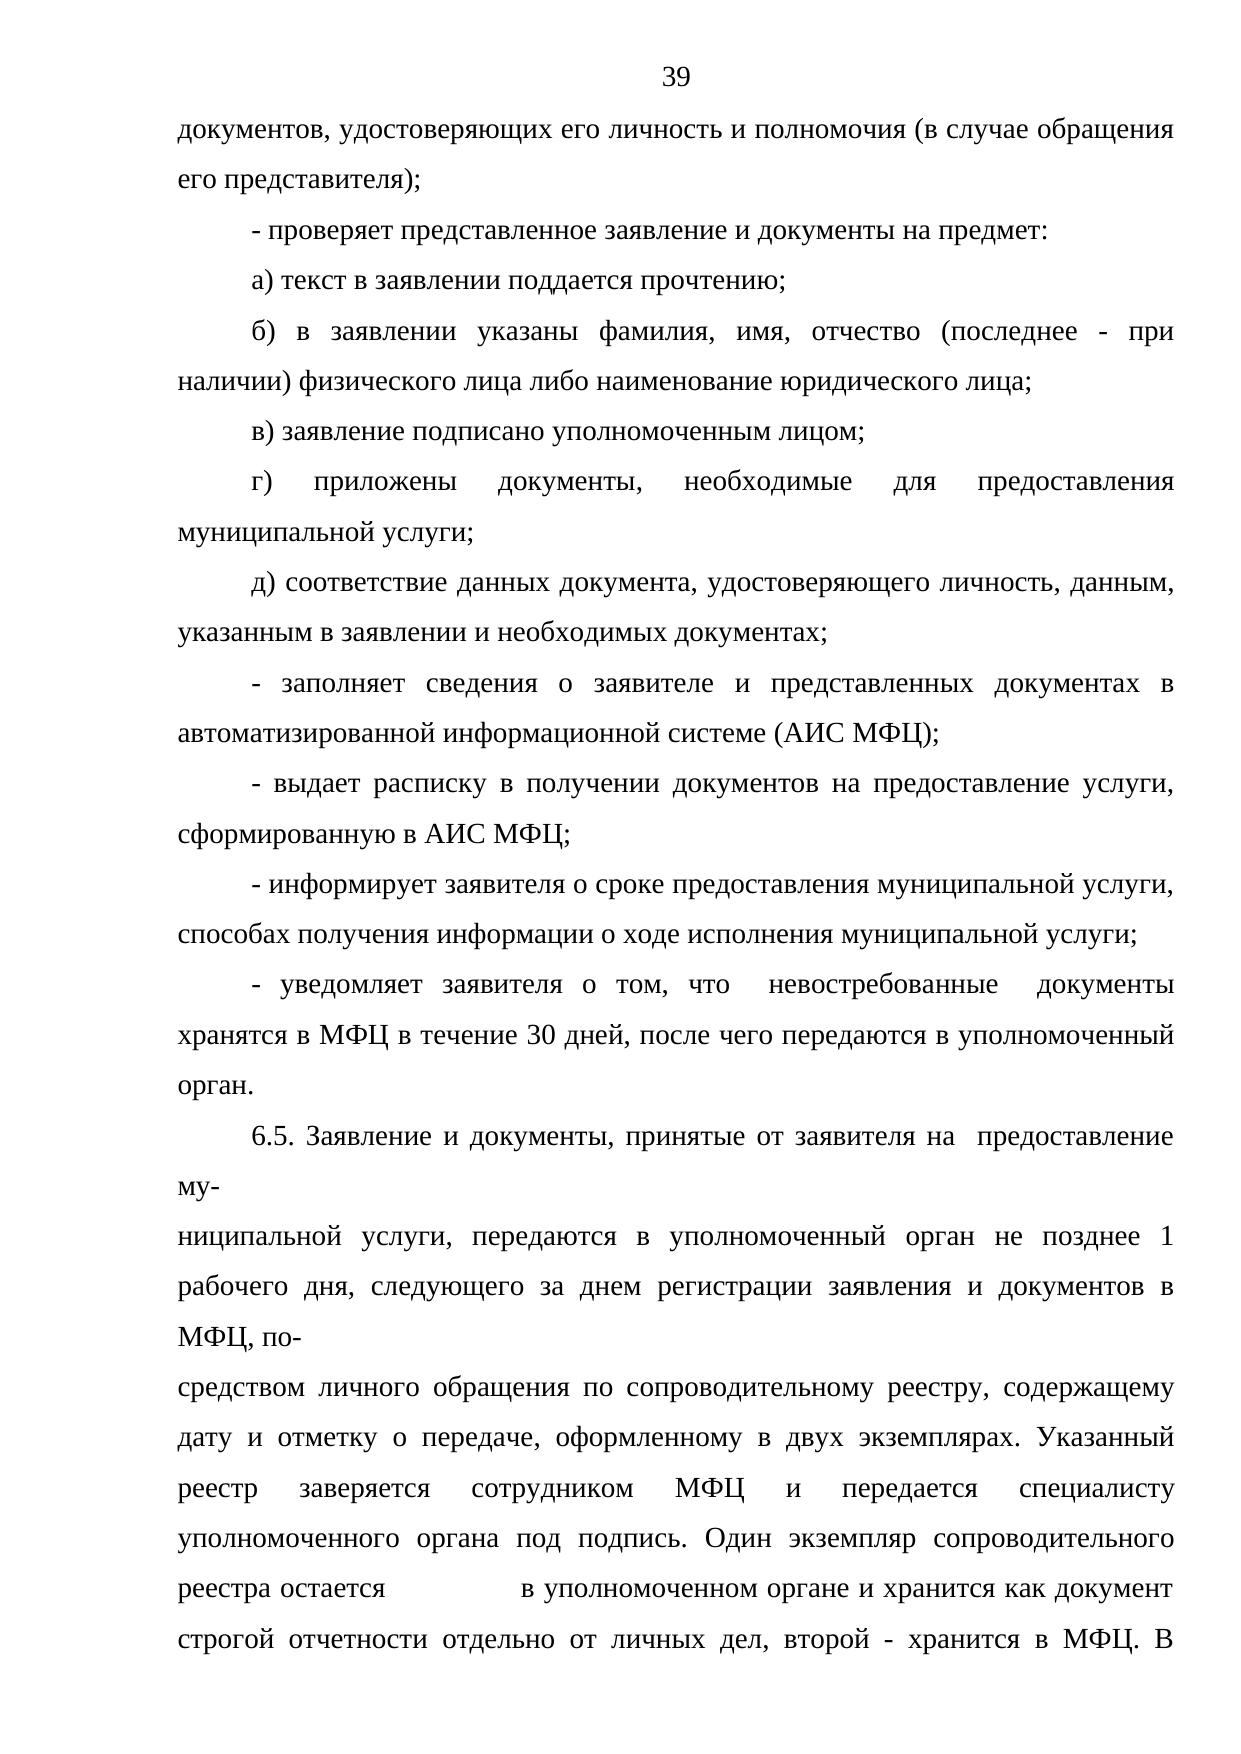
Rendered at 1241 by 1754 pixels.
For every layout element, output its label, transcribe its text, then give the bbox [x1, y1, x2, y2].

text - информирует заявителя о сроке предоставления муниципальной услуги, способах получения информации о ходе исполнения муниципальной услуги; [177, 866, 1175, 950]
text б) в заявлении указаны фамилия, имя, отчество (последнее - при наличии) физического лица либо наименование юридического лица; [177, 313, 1175, 396]
text г) приложены документы, необходимые для предоставления муниципальной услуги; [177, 463, 1175, 547]
text д) соответствие данных документа, удостоверяющего личность, данным, указанным в заявлении и необходимых документах; [177, 564, 1175, 648]
text - заполняет сведения о заявителе и представленных документах в автоматизированной информационной системе (АИС МФЦ); [177, 665, 1175, 749]
text ниципальной услуги, передаются в уполномоченный орган не позднее 1 рабочего дня, следующего за днем регистрации заявления и документов в МФЦ, по- [177, 1218, 1175, 1352]
text - уведомляет заявителя о том, что невостребованные документы хранятся в МФЦ в течение 30 дней, после чего передаются в уполномоченный орган. [177, 967, 1175, 1101]
text в) заявление подписано уполномоченным лицом; [177, 413, 1175, 447]
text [177, 1369, 1175, 1654]
text - проверяет представленное заявление и документы на предмет: [177, 212, 1175, 246]
text 6.5. Заявление и документы, принятые от заявителя на предоставление му- [177, 1118, 1175, 1201]
text - выдает расписку в получении документов на предоставление услуги, сформированную в АИС МФЦ; [177, 765, 1175, 849]
text а) текст в заявлении поддается прочтению; [177, 262, 1175, 296]
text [177, 111, 1175, 195]
